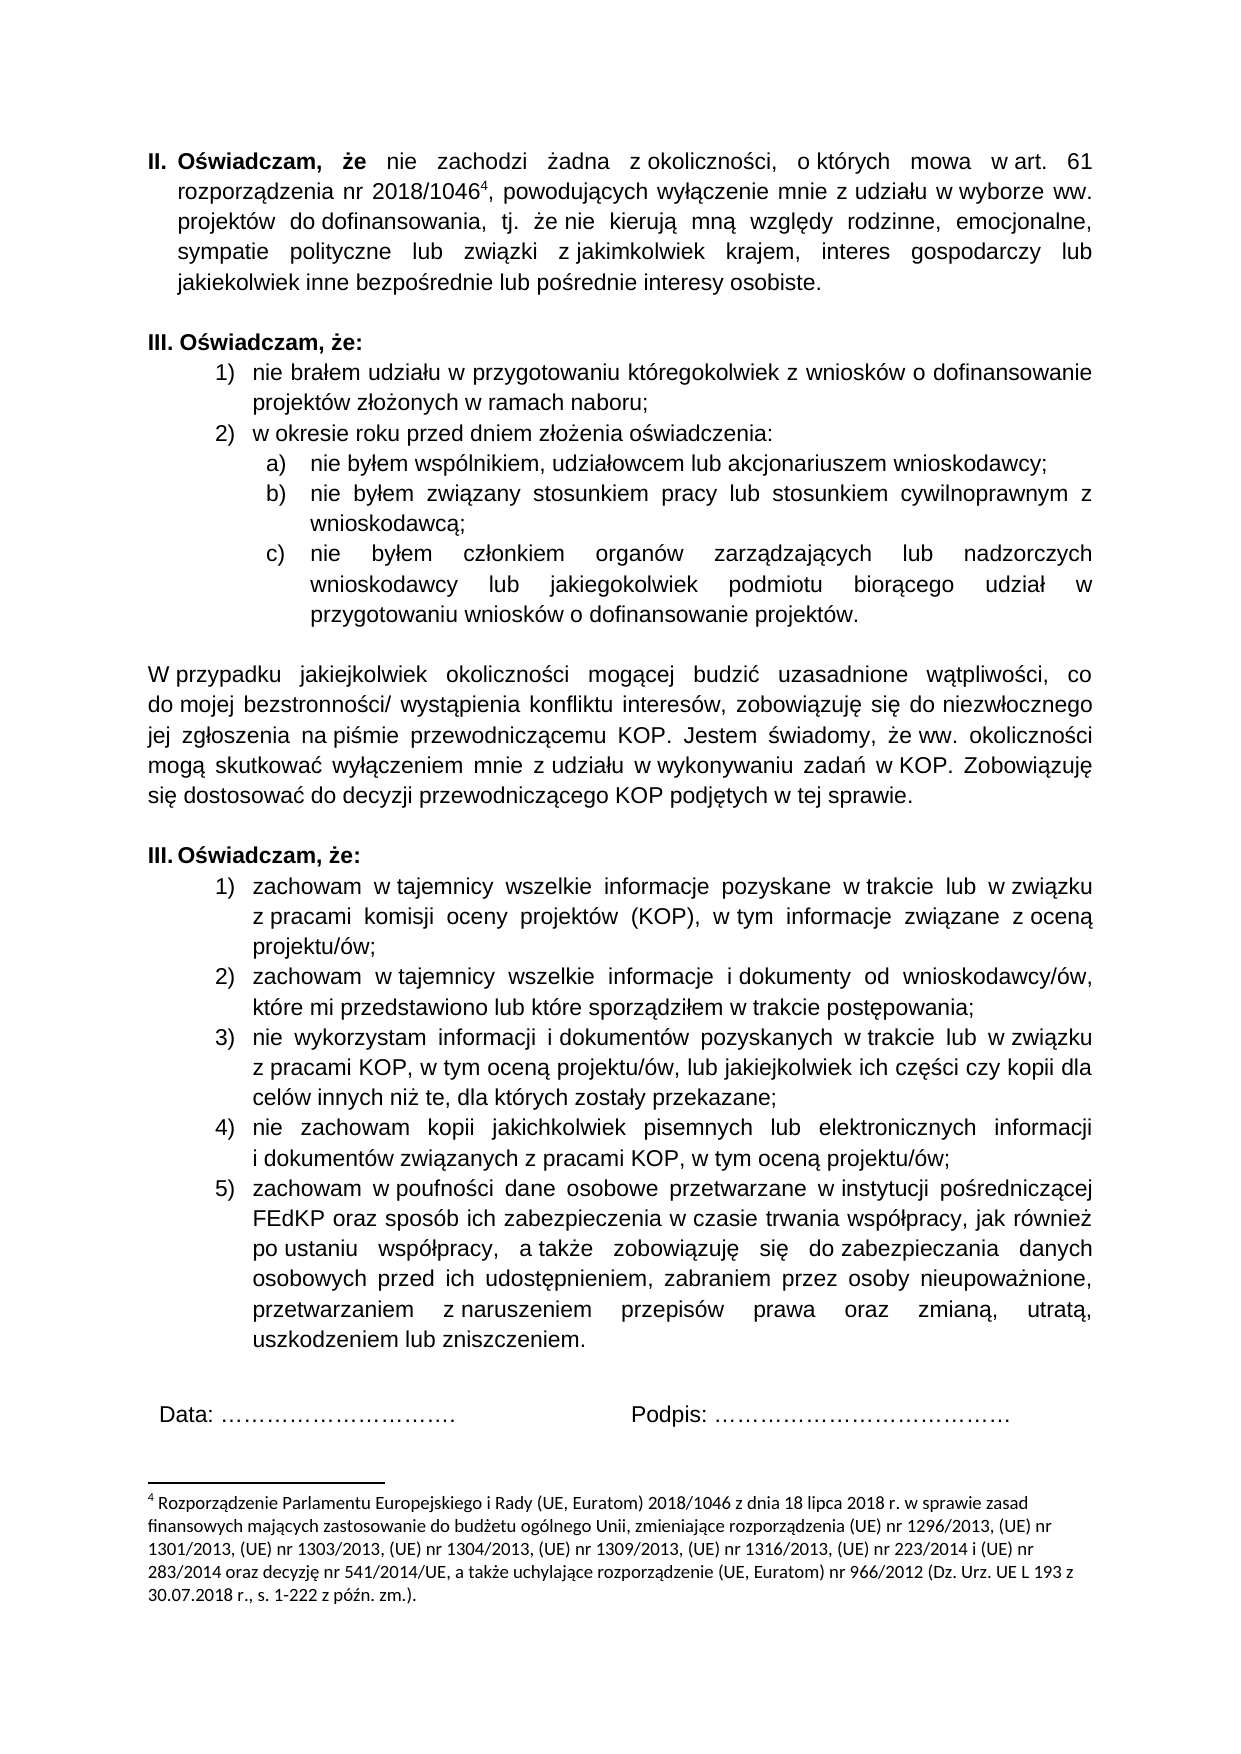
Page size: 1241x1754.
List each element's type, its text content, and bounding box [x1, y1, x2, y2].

list nie byłem członkiem organów zarządzających lub nadzorczych wnioskodawcy lub jakiegokolwiek podmiotu biorącego udział w przygotowaniu wniosków o dofinansowanie projektów. [266, 540, 1093, 627]
list nie byłem związany stosunkiem pracy lub stosunkiem cywilnoprawnym z wnioskodawcą; [266, 480, 1093, 536]
list Oświadczam, że: [148, 842, 1093, 869]
list nie wykorzystam informacji i dokumentów pozyskanych w trakcie lub w związku z pracami KOP, w tym oceną projektu/ów, lub jakiejkolwiek ich części czy kopii dla celów innych niż te, dla których zostały przekazane; [215, 1024, 1093, 1110]
table_header Data: …………………………. [148, 1401, 619, 1431]
list zachowam w tajemnicy wszelkie informacje i dokumenty od wnioskodawcy/ów, które mi przedstawiono lub które sporządziłem w trakcie postępowania; [215, 963, 1093, 1020]
list zachowam w poufności dane osobowe przetwarzane w instytucji pośredniczącej FEdKP oraz sposób ich zabezpieczenia w czasie trwania współpracy, jak również po ustaniu współpracy, a także zobowiązuję się do zabezpieczania danych osobowych przed ich udostępnieniem, zabraniem przez osoby nieupoważnione, przetwarzaniem z naruszeniem przepisów prawa oraz zmianą, utratą, uszkodzeniem lub zniszczeniem. [215, 1175, 1093, 1352]
list Oświadczam, że nie zachodzi żadna z okoliczności, o których mowa w art. 61 rozporządzenia nr 2018/1046, powodujących wyłączenie mnie z udziału w wyborze ww. projektów do dofinansowania, tj. że nie kierują mną względy rodzinne, emocjonalne, sympatie polityczne lub związki z jakimkolwiek krajem, interes gospodarczy lub jakiekolwiek inne bezpośrednie lub pośrednie interesy osobiste. [148, 148, 1093, 295]
text III. Oświadczam, że: [148, 329, 1093, 355]
list w okresie roku przed dniem złożenia oświadczenia: [215, 419, 1093, 446]
list nie byłem wspólnikiem, udziałowcem lub akcjonariuszem wnioskodawcy; [266, 450, 1093, 476]
table_header Podpis: ………………………………… [620, 1401, 1092, 1431]
text W przypadku jakiejkolwiek okoliczności mogącej budzić uzasadnione wątpliwości, co do mojej bezstronności/ wystąpienia konfliktu interesów, zobowiązuję się do niezwłocznego jej zgłoszenia na piśmie przewodniczącemu KOP. Jestem świadomy, że ww. okoliczności mogą skutkować wyłączeniem mnie z udziału w wykonywaniu zadań w KOP. Zobowiązuję się dostosować do decyzji przewodniczącego KOP podjętych w tej sprawie. [148, 661, 1093, 808]
list nie zachowam kopii jakichkolwiek pisemnych lub elektronicznych informacji i dokumentów związanych z pracami KOP, w tym oceną projektu/ów; [215, 1114, 1093, 1171]
list zachowam w tajemnicy wszelkie informacje pozyskane w trakcie lub w związku z pracami komisji oceny projektów (KOP), w tym informacje związane z oceną projektu/ów; [215, 873, 1093, 959]
list nie brałem udziału w przygotowaniu któregokolwiek z wniosków o dofinansowanie projektów złożonych w ramach naboru; [215, 359, 1093, 416]
